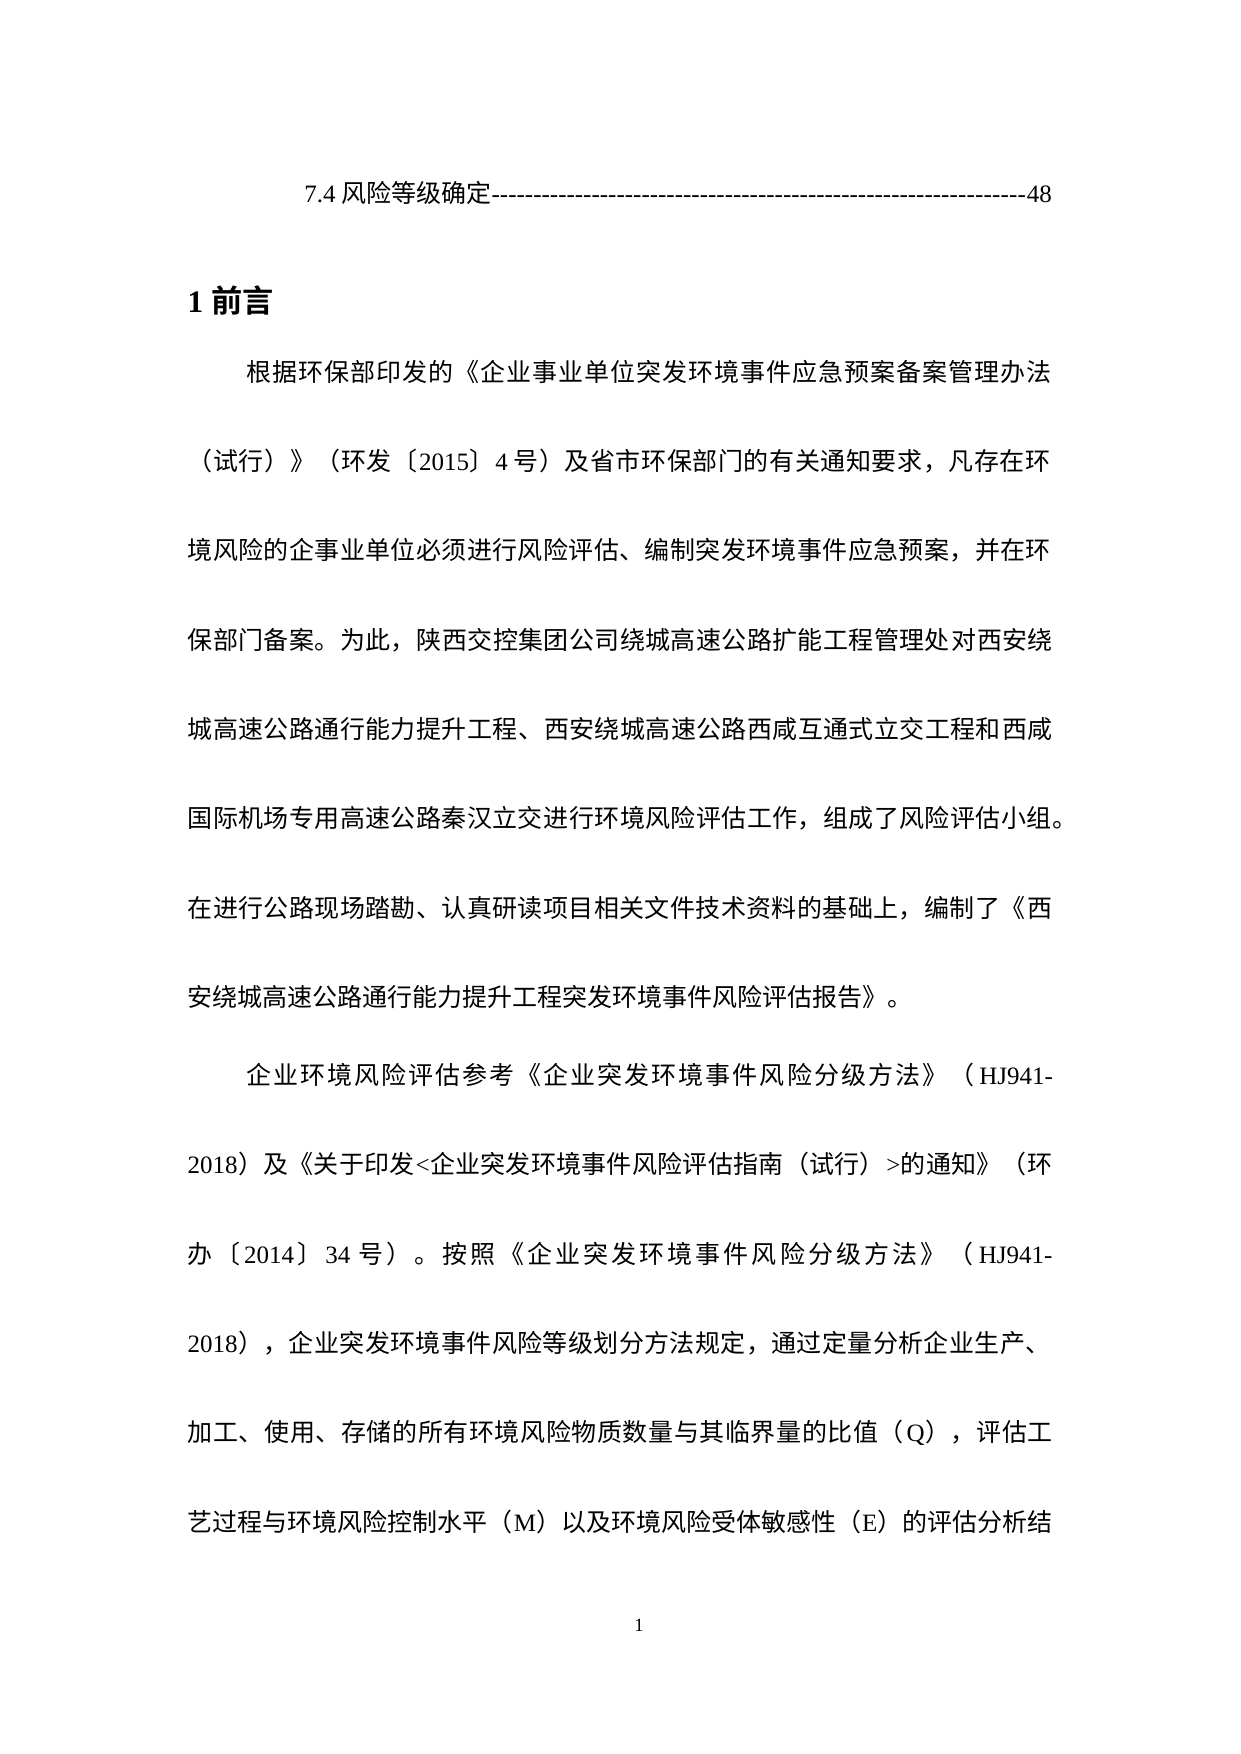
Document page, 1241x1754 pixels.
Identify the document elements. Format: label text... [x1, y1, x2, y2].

text 7.4 风险等级确定 48 [246, 162, 1053, 222]
text 根据环保部印发的《企业事业单位突发环境事件应急预案备案管理办法（试行）》（环发〔2015〕4号）及省市环保部门的有关通知要求，凡存在环境风险的企事业单位必须进行风险评估、编制突发环境事件应急预案，并在环保部门备案。为此，陕西交控集团公司绕城高速公路扩能工程管理处对西安绕城高速公路通行能力提升工程、西安绕城高速公路西咸互通式立交工程和西咸国际机场专用高速公路秦汉立交进行环境风险评估工作，组成了风险评估小组。在进行公路现场踏勘、认真研读项目相关文件技术资料的基础上，编制了《西安绕城高速公路通行能力提升工程突发环境事件风险评估报告》。 [187, 340, 1053, 1026]
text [187, 1044, 1053, 1550]
subtitle 1 前言 [187, 269, 1053, 329]
